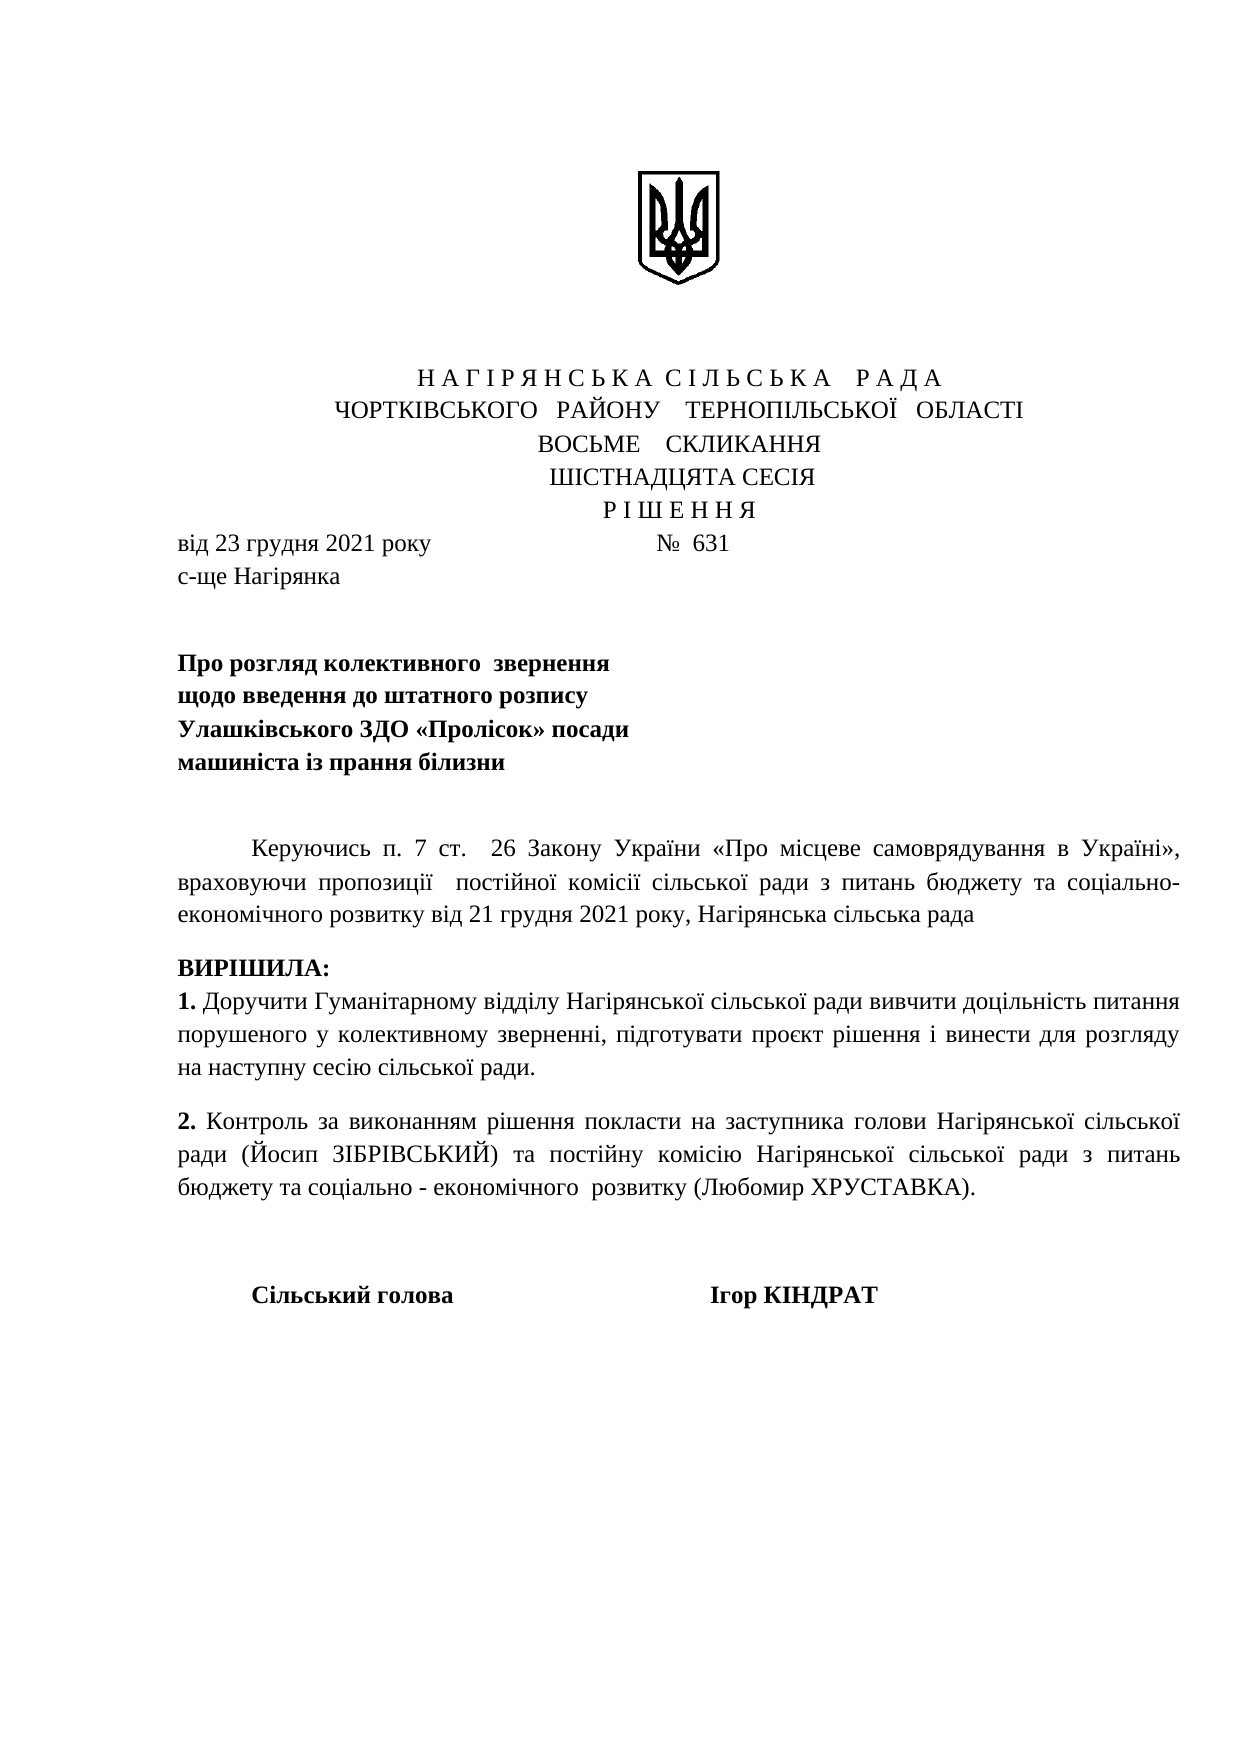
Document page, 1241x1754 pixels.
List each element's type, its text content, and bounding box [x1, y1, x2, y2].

text Керуючись п. 7 ст. 26 Закону України «Про місцеве самоврядування в Україні», враховуючи пропозиції постійної комісії сільської ради з питань бюджету та соціально-економічного розвитку від 21 грудня 2021 року, Нагірянська сільська рада [177, 833, 1181, 928]
text ШІСТНАДЦЯТА СЕСІЯ [177, 462, 1181, 490]
text ВИРІШИЛА: 1. Доручити Гуманітарному відділу Нагірянської сільської ради вивчити доцільність питання порушеного у колективному зверненні, підготувати проєкт рішення і винести для розгляду на наступну сесію сільської ради. [177, 953, 1181, 1081]
text від 23 грудня 2021 року № 631 [177, 528, 1181, 556]
text щодо введення до штатного розпису [177, 681, 1181, 709]
text ЧОРТКІВСЬКОГО РАЙОНУ ТЕРНОПІЛЬСЬКОЇ ОБЛАСТІ [177, 396, 1181, 424]
text Н А Г І Р Я Н С Ь К А С І Л Ь С Ь К А Р А Д А [177, 363, 1181, 391]
picture [638, 171, 720, 285]
text Про розгляд колективного звернення [177, 648, 1181, 676]
text 2. Контроль за виконанням рішення покласти на заступника голови Нагірянської сільської ради (Йосип ЗІБРІВСЬКИЙ) та постійну комісію Нагірянської сільської ради з питань бюджету та соціально - економічного розвитку (Любомир ХРУСТАВКА). [177, 1106, 1181, 1201]
text Р І Ш Е Н Н Я [177, 495, 1181, 523]
text машиніста із прання білизни [177, 747, 1181, 775]
text ВОСЬМЕ СКЛИКАННЯ [177, 429, 1181, 457]
text Улашківського ЗДО «Пролісок» посади [177, 714, 1181, 742]
text Сільський голова Ігор КІНДРАТ [177, 1280, 1181, 1309]
text с-ще Нагірянка [177, 561, 1181, 589]
